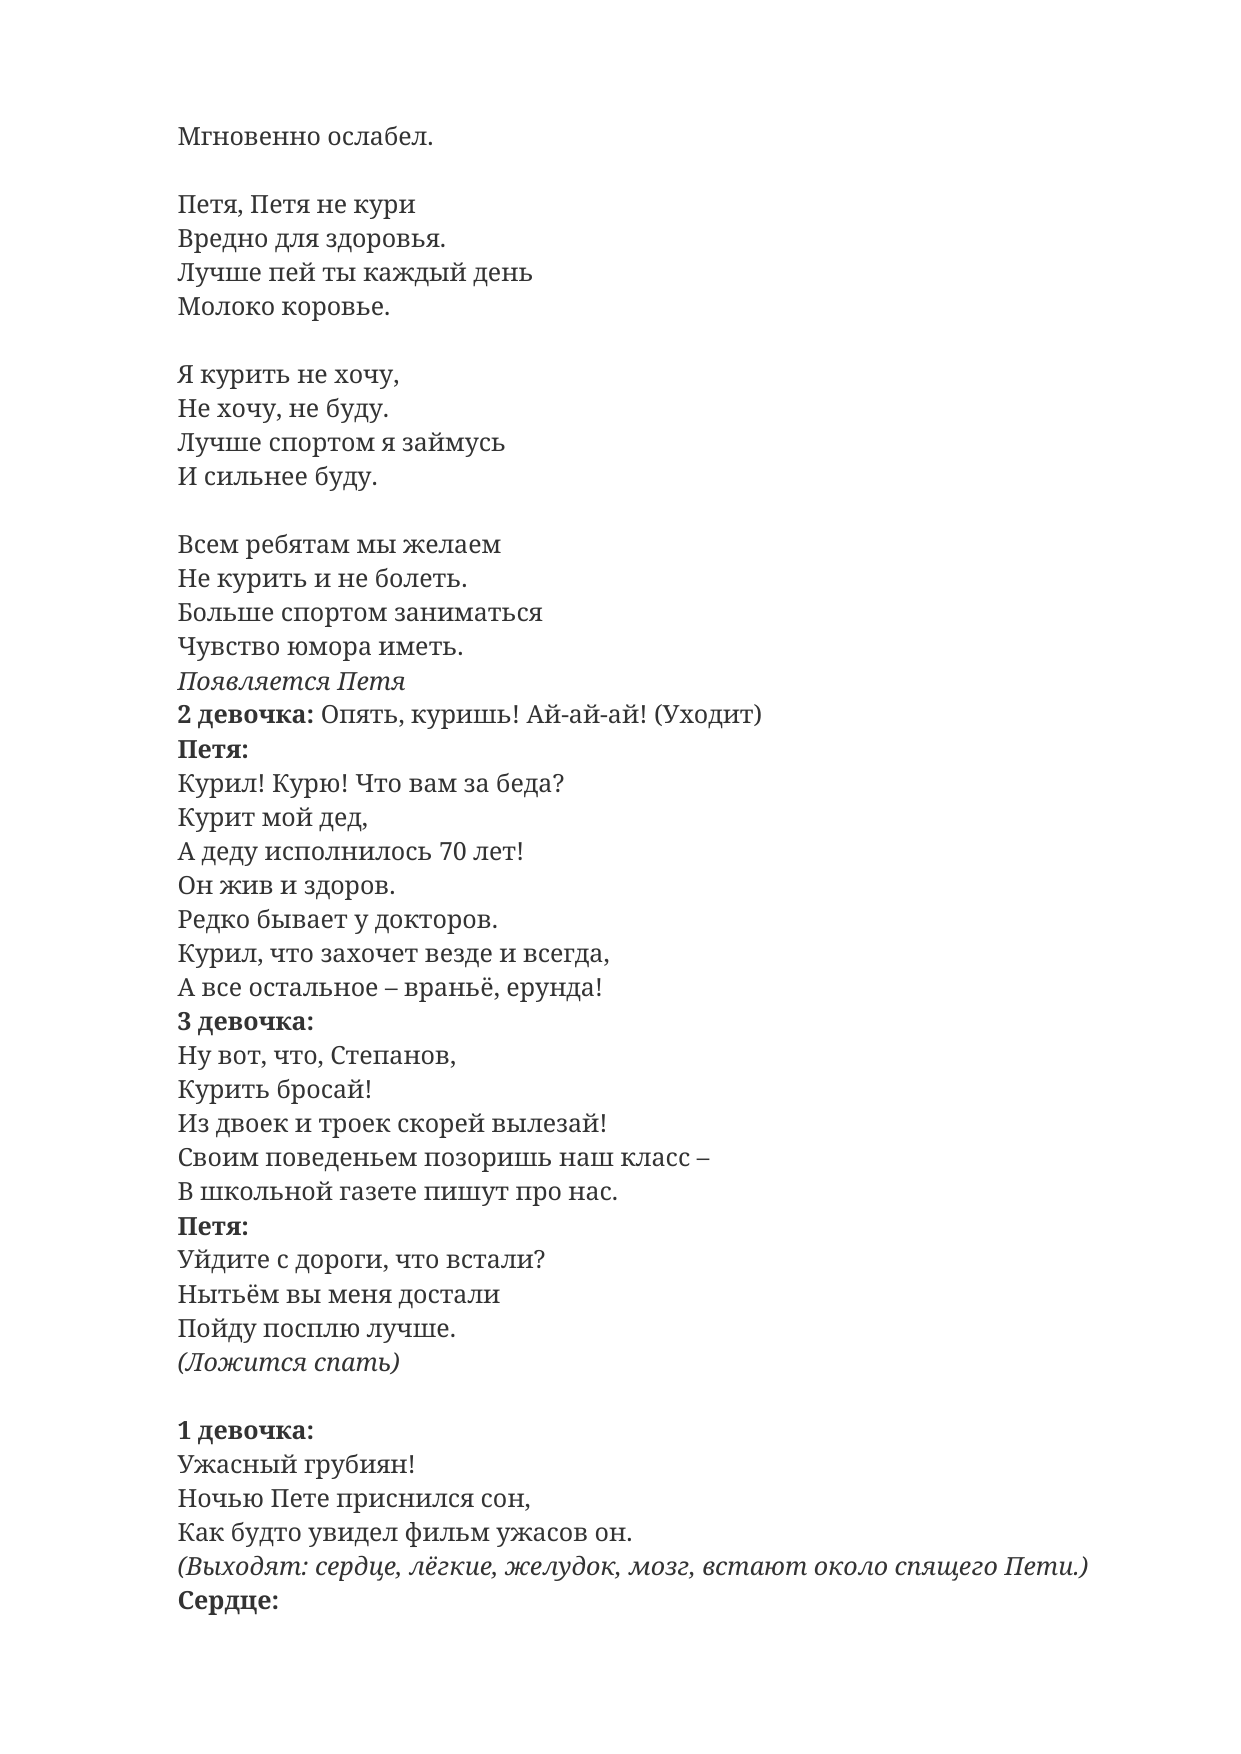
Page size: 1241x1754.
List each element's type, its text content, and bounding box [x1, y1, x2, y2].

text Появляется Петя [177, 663, 1152, 697]
text 2 девочка: Опять, куришь! Ай-ай-ай! (Уходит) [177, 697, 1152, 731]
text Ужасный грубиян! Ночью Пете приснился сон, Как будто увидел фильм ужасов он. [177, 1447, 1152, 1549]
text Петя: [177, 731, 1152, 765]
text Уйдите с дороги, что встали? Нытьём вы меня достали Пойду посплю лучше. [177, 1242, 1152, 1344]
text (Выходят: сердце, лёгкие, желудок, мозг, встают около спящего Пети.) [177, 1549, 1152, 1583]
text 3 девочка: [177, 1004, 1152, 1038]
text (Ложится спать) [177, 1344, 1152, 1378]
text Сердце: [177, 1583, 1152, 1617]
text Ну вот, что, Степанов, Курить бросай! Из двоек и троек скорей вылезай! Своим поведеньем позоришь наш класс – В школьной газете пишут про нас. [177, 1038, 1152, 1208]
text 1 девочка: [177, 1412, 1152, 1447]
text Петя: [177, 1208, 1152, 1242]
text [177, 118, 1152, 663]
text Курил! Курю! Что вам за беда? Курит мой дед, А деду исполнилось 70 лет! Он жив и здоров. Редко бывает у докторов. Курил, что захочет везде и всегда, А все остальное – враньё, ерунда! [177, 765, 1152, 1004]
